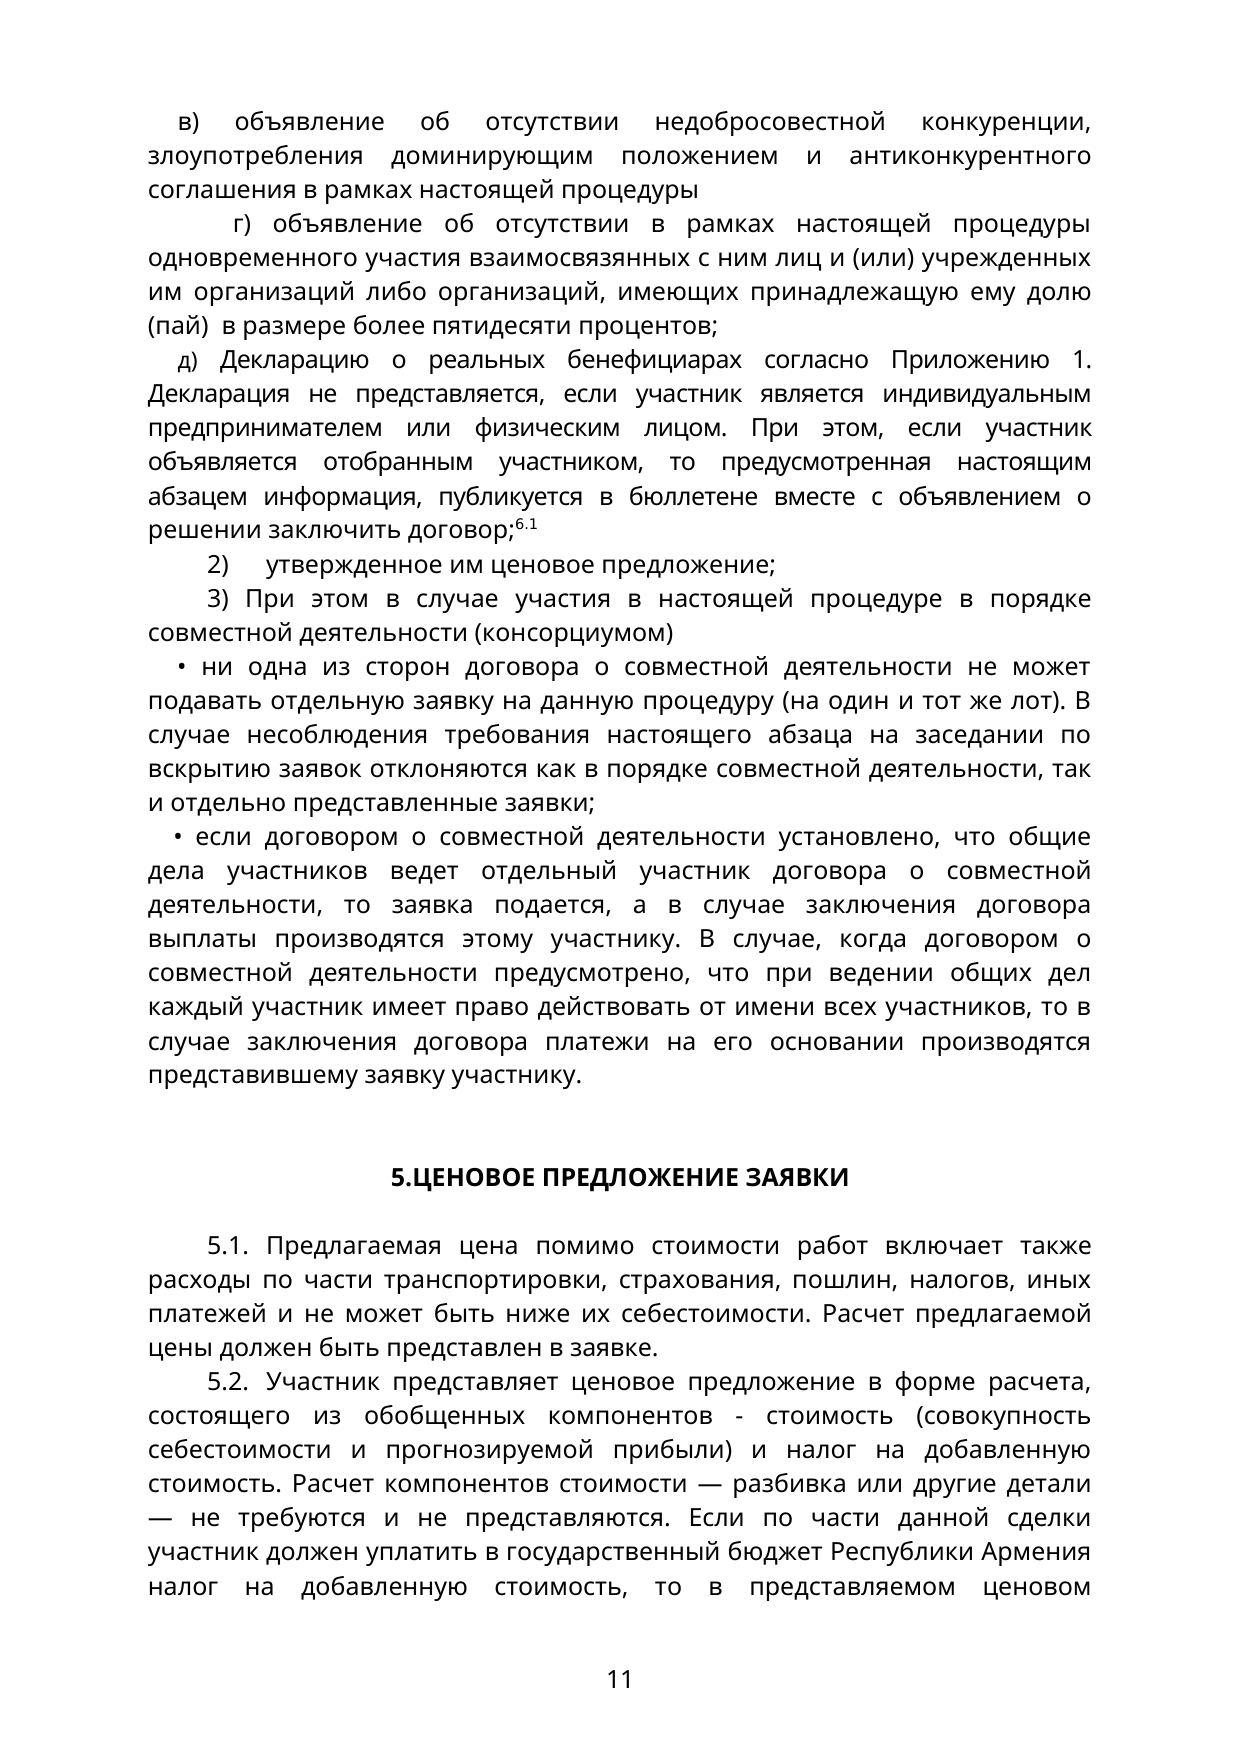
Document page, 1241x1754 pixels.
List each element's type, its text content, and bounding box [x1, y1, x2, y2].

text 2) утвержденное им ценовое предложение; [148, 546, 1092, 580]
text • если договором о совместной деятельности установлено, что общие дела участников ведет отдельный участник договора о совместной деятельности, то заявка подается, а в случае заключения договора выплаты производятся этому участнику. В случае, когда договором о совместной деятельности предусмотрено, что при ведении общих дел каждый участник имеет право действовать от имени всех участников, то в случае заключения договора платежи на его основании производятся представившему заявку участнику. [148, 819, 1092, 1091]
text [148, 1364, 1092, 1602]
text г) объявление об отсутствии в рамках настоящей процедуры одновременного участия взаимосвязянных с ним лиц и (или) учрежденных им организаций либо организаций, имеющих принадлежащую ему долю (пай) в размере более пятидесяти процентов; [148, 206, 1092, 342]
text 5.ЦЕНОВОЕ ПРЕДЛОЖЕНИЕ ЗАЯВКИ [148, 1159, 1092, 1193]
text д) Декларацию о реальных бенефициарах согласно Приложению 1. Декларация не представляется, если участник является индивидуальным предпринимателем или физическим лицом. При этом, если участник объявляется отобранным участником, то предусмотренная настоящим абзацем информация, публикуется в бюллетене вместе с объявлением о решении заключить договор;6.1 [148, 342, 1092, 546]
text • ни одна из сторон договора о совместной деятельности не может подавать отдельную заявку на данную процедуру (на один и тот же лот). В случае несоблюдения требования настоящего абзаца на заседании по вскрытию заявок отклоняются как в порядке совместной деятельности, так и отдельно представленные заявки; [148, 648, 1092, 819]
text 5.1. Предлагаемая цена помимо стоимости работ включает также расходы по части транспортировки, страхования, пошлин, налогов, иных платежей и не может быть ниже их себестоимости. Расчет предлагаемой цены должен быть представлен в заявке. [148, 1227, 1092, 1364]
text 3) При этом в случае участия в настоящей процедуре в порядке совместной деятельности (консорциумом) [148, 580, 1092, 648]
text в) объявление об отсутствии недобросовестной конкуренции, злоупотребления доминирующим положением и антиконкурентного соглашения в рамках настоящей процедуры [148, 103, 1092, 206]
